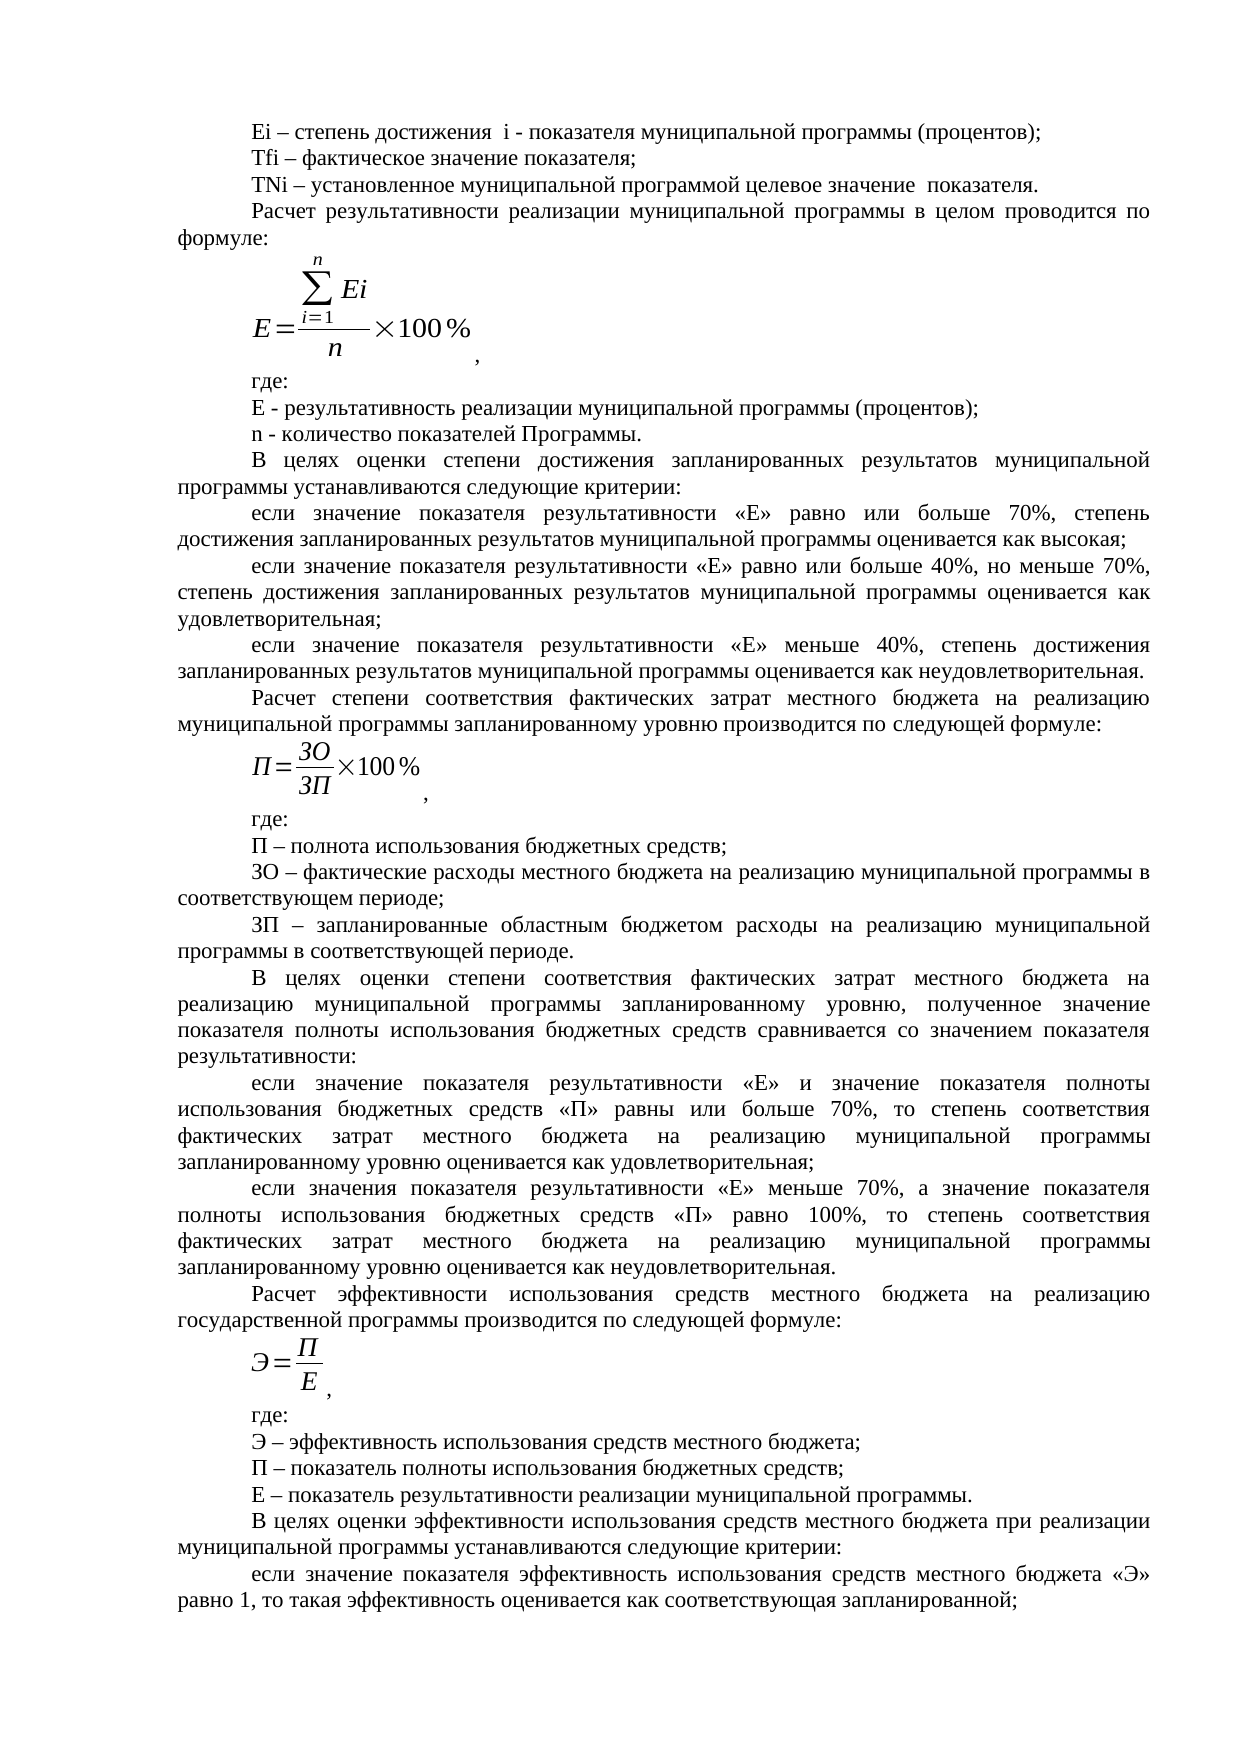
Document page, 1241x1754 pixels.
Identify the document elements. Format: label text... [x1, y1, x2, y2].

text В целях оценки степени достижения запланированных результатов муниципальной программы устанавливаются следующие критерии: [177, 446, 1152, 499]
text Tfi – фактическое значение показателя; [177, 144, 1152, 171]
text где: [177, 1402, 1152, 1428]
text если значения показателя результативности «E» меньше 70%, а значение показателя полноты использования бюджетных средств «П» равно 100%, то степень соответствия фактических затрат местного бюджета на реализацию муниципальной программы запланированному уровню оценивается как неудовлетворительная. [177, 1174, 1152, 1280]
text если значение показателя результативности «E» и значение показателя полноты использования бюджетных средств «П» равны или больше 70%, то степень соответствия фактических затрат местного бюджета на реализацию муниципальной программы запланированному уровню оценивается как удовлетворительная; [177, 1069, 1152, 1174]
text , [177, 736, 1152, 805]
text если значение показателя результативности «E» меньше 40%, степень достижения запланированных результатов муниципальной программы оценивается как неудовлетворительная. [177, 631, 1152, 684]
text E – показатель результативности реализации муниципальной программы. [177, 1481, 1152, 1507]
text если значение показателя результативности «E» равно или больше 70%, степень достижения запланированных результатов муниципальной программы оценивается как высокая; [177, 499, 1152, 552]
text П – полнота использования бюджетных средств; [177, 832, 1152, 858]
text TNi – установленное муниципальной программой целевое значение показателя. [177, 171, 1152, 197]
text , [177, 1332, 1152, 1402]
text n - количество показателей Программы. [177, 420, 1152, 446]
text Ei – степень достижения i - показателя муниципальной программы (процентов); [177, 118, 1152, 144]
text если значение показателя эффективность использования средств местного бюджета «Э» равно 1, то такая эффективность оценивается как соответствующая запланированной; [177, 1560, 1152, 1612]
text П – показатель полноты использования бюджетных средств; [177, 1454, 1152, 1481]
text Расчет степени соответствия фактических затрат местного бюджета на реализацию муниципальной программы запланированному уровню производится по следующей формуле: [177, 684, 1152, 736]
text Э – эффективность использования средств местного бюджета; [177, 1428, 1152, 1454]
text где: [177, 805, 1152, 832]
text ЗО – фактические расходы местного бюджета на реализацию муниципальной программы в соответствующем периоде; [177, 858, 1152, 911]
text E - результативность реализации муниципальной программы (процентов); [177, 394, 1152, 420]
text В целях оценки степени соответствия фактических затрат местного бюджета на реализацию муниципальной программы запланированному уровню, полученное значение показателя полноты использования бюджетных средств сравнивается со значением показателя результативности: [177, 963, 1152, 1069]
text , [177, 250, 1152, 367]
text ЗП – запланированные областным бюджетом расходы на реализацию муниципальной программы в соответствующей периоде. [177, 911, 1152, 963]
text если значение показателя результативности «E» равно или больше 40%, но меньше 70%, степень достижения запланированных результатов муниципальной программы оценивается как удовлетворительная; [177, 552, 1152, 631]
text Расчет эффективности использования средств местного бюджета на реализацию государственной программы производится по следующей формуле: [177, 1280, 1152, 1332]
text где: [177, 367, 1152, 394]
text В целях оценки эффективности использования средств местного бюджета при реализации муниципальной программы устанавливаются следующие критерии: [177, 1507, 1152, 1560]
text Расчет результативности реализации муниципальной программы в целом проводится по формуле: [177, 197, 1152, 250]
